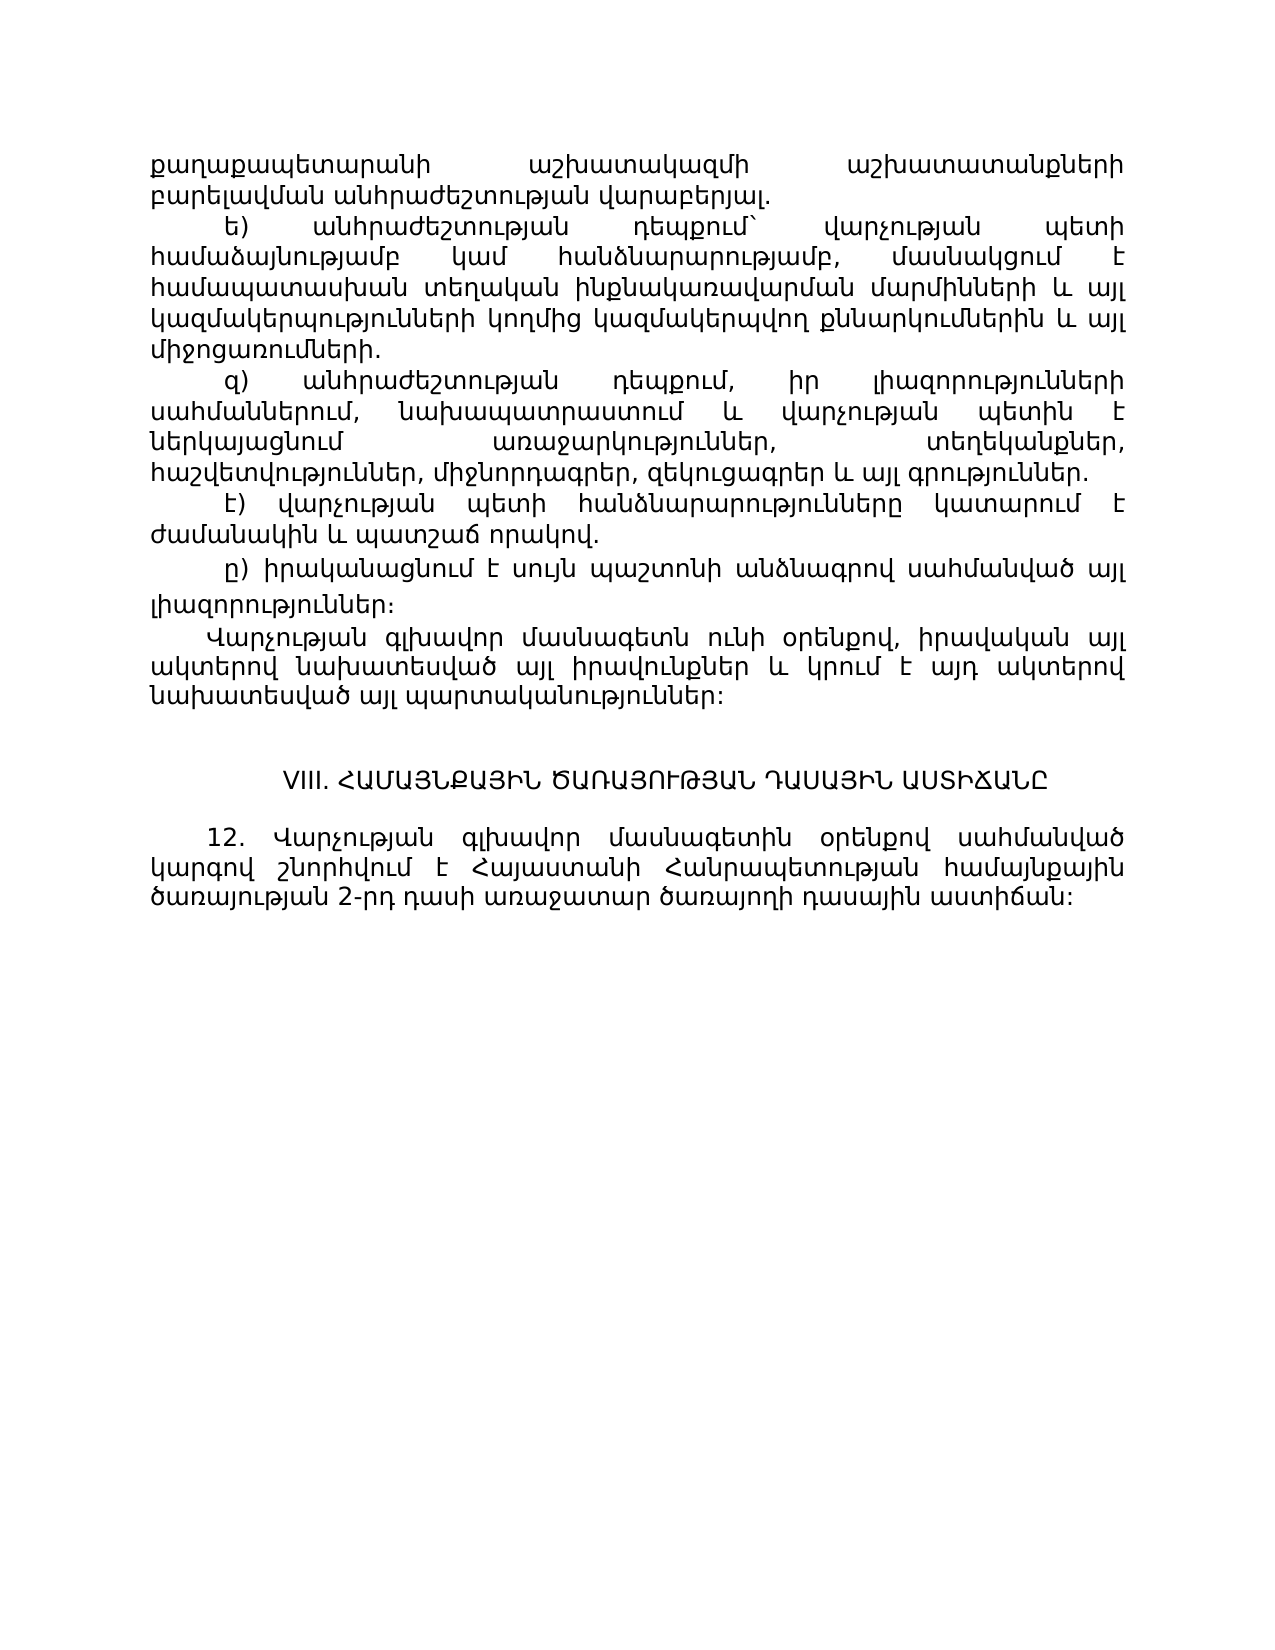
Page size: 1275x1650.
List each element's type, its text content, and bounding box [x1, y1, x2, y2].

text զ) անհրաժեշտության դեպքում, իր լիազորությունների սահմաններում, նախապատրաստում և վարչության պետին է ներկայացնում առաջարկություններ, տեղեկանքներ, հաշվետվություններ, միջնորդագրեր, զեկուցագրեր և այլ գրություններ. [150, 366, 1125, 487]
text 12. Վարչության գլխավոր մասնագետին օրենքով սահմանված կարգով շնորհվում է Հայաստանի Հանրապետության համայնքային ծառայության 2-րդ դասի առաջատար ծառայողի դասային աստիճան: [150, 824, 1125, 911]
text VIII. ՀԱՄԱՅՆՔԱՅԻՆ ԾԱՌԱՅՈՒԹՅԱՆ ԴԱՍԱՅԻՆ ԱՍՏԻՃԱՆԸ [150, 766, 1125, 796]
text ը) իրականացնում է սույն պաշտոնի անձնագրով սահմանված այլ լիազորություններ։ [150, 551, 1125, 621]
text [150, 150, 1125, 210]
text ե) անհրաժեշտության դեպքում` վարչության պետի համաձայնությամբ կամ հանձնարարությամբ, մասնակցում է համապատասխան տեղական ինքնակառավարման մարմինների և այլ կազմակերպությունների կողմից կազմակերպվող քննարկումներին և այլ միջոցառումների. [150, 212, 1125, 364]
text Վարչության գլխավոր մասնագետն ունի oրենքով, իրավական այլ ակտերով նախատեսված այլ իրավունքներ և կրում է այդ ակտերով նախատեսված այլ պարտականություններ: [150, 623, 1125, 710]
text է) վարչության պետի հանձնարարությունները կատարում է ժամանակին և պատշաճ որակով. [150, 489, 1125, 549]
